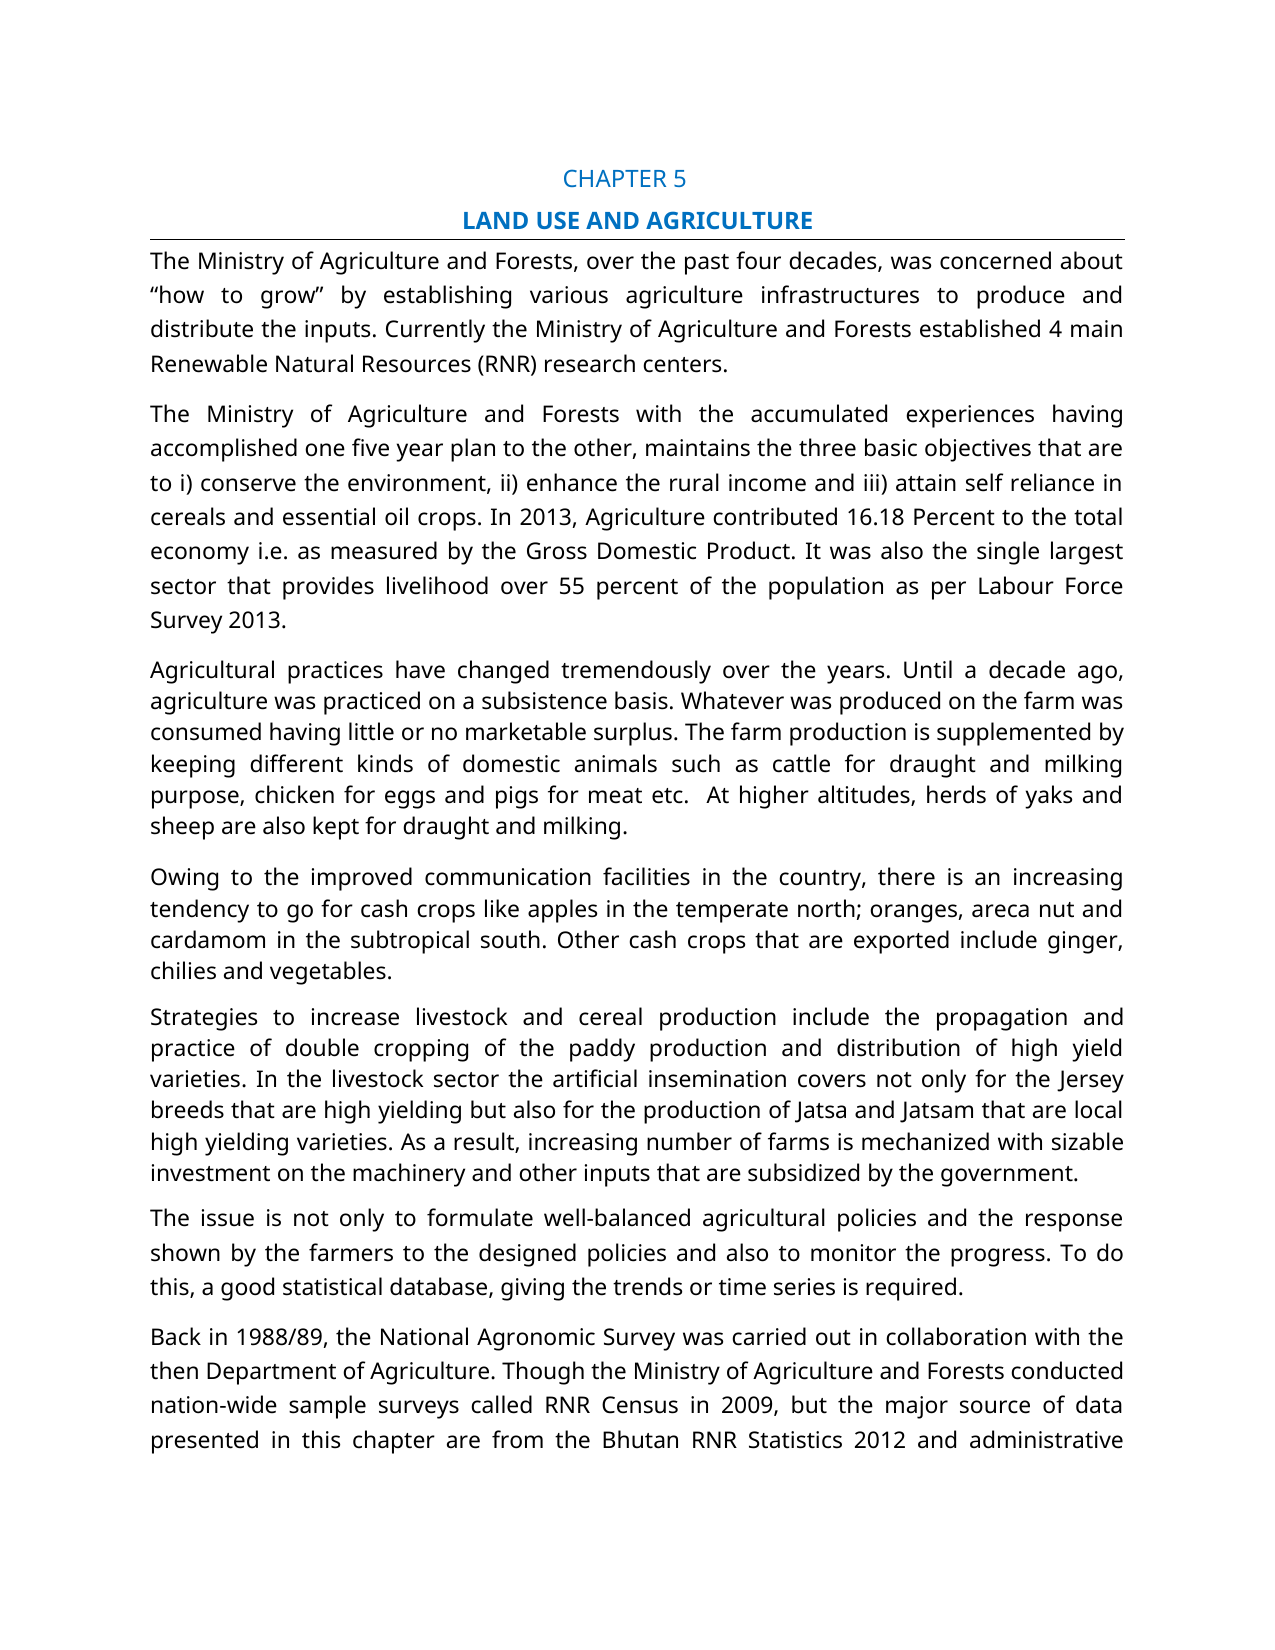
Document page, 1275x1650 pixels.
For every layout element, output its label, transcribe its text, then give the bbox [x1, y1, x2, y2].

text Strategies to increase livestock and cereal production include the propagation and practice of double cropping of the paddy production and distribution of high yield varieties. In the livestock sector the artificial insemination covers not only for the Jersey breeds that are high yielding but also for the production of Jatsa and Jatsam that are local high yielding varieties. As a result, increasing number of farms is mechanized with sizable investment on the machinery and other inputs that are subsidized by the government. [150, 1000, 1125, 1188]
text LAND USE AND AGRICULTURE [150, 216, 1125, 232]
text The Ministry of Agriculture and Forests, over the past four decades, was concerned about “how to grow” by establishing various agriculture infrastructures to produce and distribute the inputs. Currently the Ministry of Agriculture and Forests established 4 main Renewable Natural Resources (RNR) research centers. [150, 245, 1125, 379]
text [150, 1321, 1125, 1455]
text The Ministry of Agriculture and Forests with the accumulated experiences having accomplished one five year plan to the other, maintains the three basic objectives that are to i) conserve the environment, ii) enhance the rural income and iii) attain self reliance in cereals and essential oil crops. In 2013, Agriculture contributed 16.18 Percent to the total economy i.e. as measured by the Gross Domestic Product. It was also the single largest sector that provides livelihood over 55 percent of the population as per Labour Force Survey 2013. [150, 398, 1125, 635]
text CHAPTER 5 [150, 175, 1125, 191]
text The issue is not only to formulate well-balanced agricultural policies and the response shown by the farmers to the designed policies and also to monitor the progress. To do this, a good statistical database, giving the trends or time series is required. [150, 1202, 1125, 1302]
text Owing to the improved communication facilities in the country, there is an increasing tendency to go for cash crops like apples in the temperate north; oranges, areca nut and cardamom in the subtropical south. Other cash crops that are exported include ginger, chilies and vegetables. [150, 861, 1125, 986]
text Agricultural practices have changed tremendously over the years. Until a decade ago, agriculture was practiced on a subsistence basis. Whatever was produced on the farm was consumed having little or no marketable surplus. The farm production is supplemented by keeping different kinds of domestic animals such as cattle for draught and milking purpose, chicken for eggs and pigs for meat etc. At higher altitudes, herds of yaks and sheep are also kept for draught and milking. [150, 654, 1125, 841]
